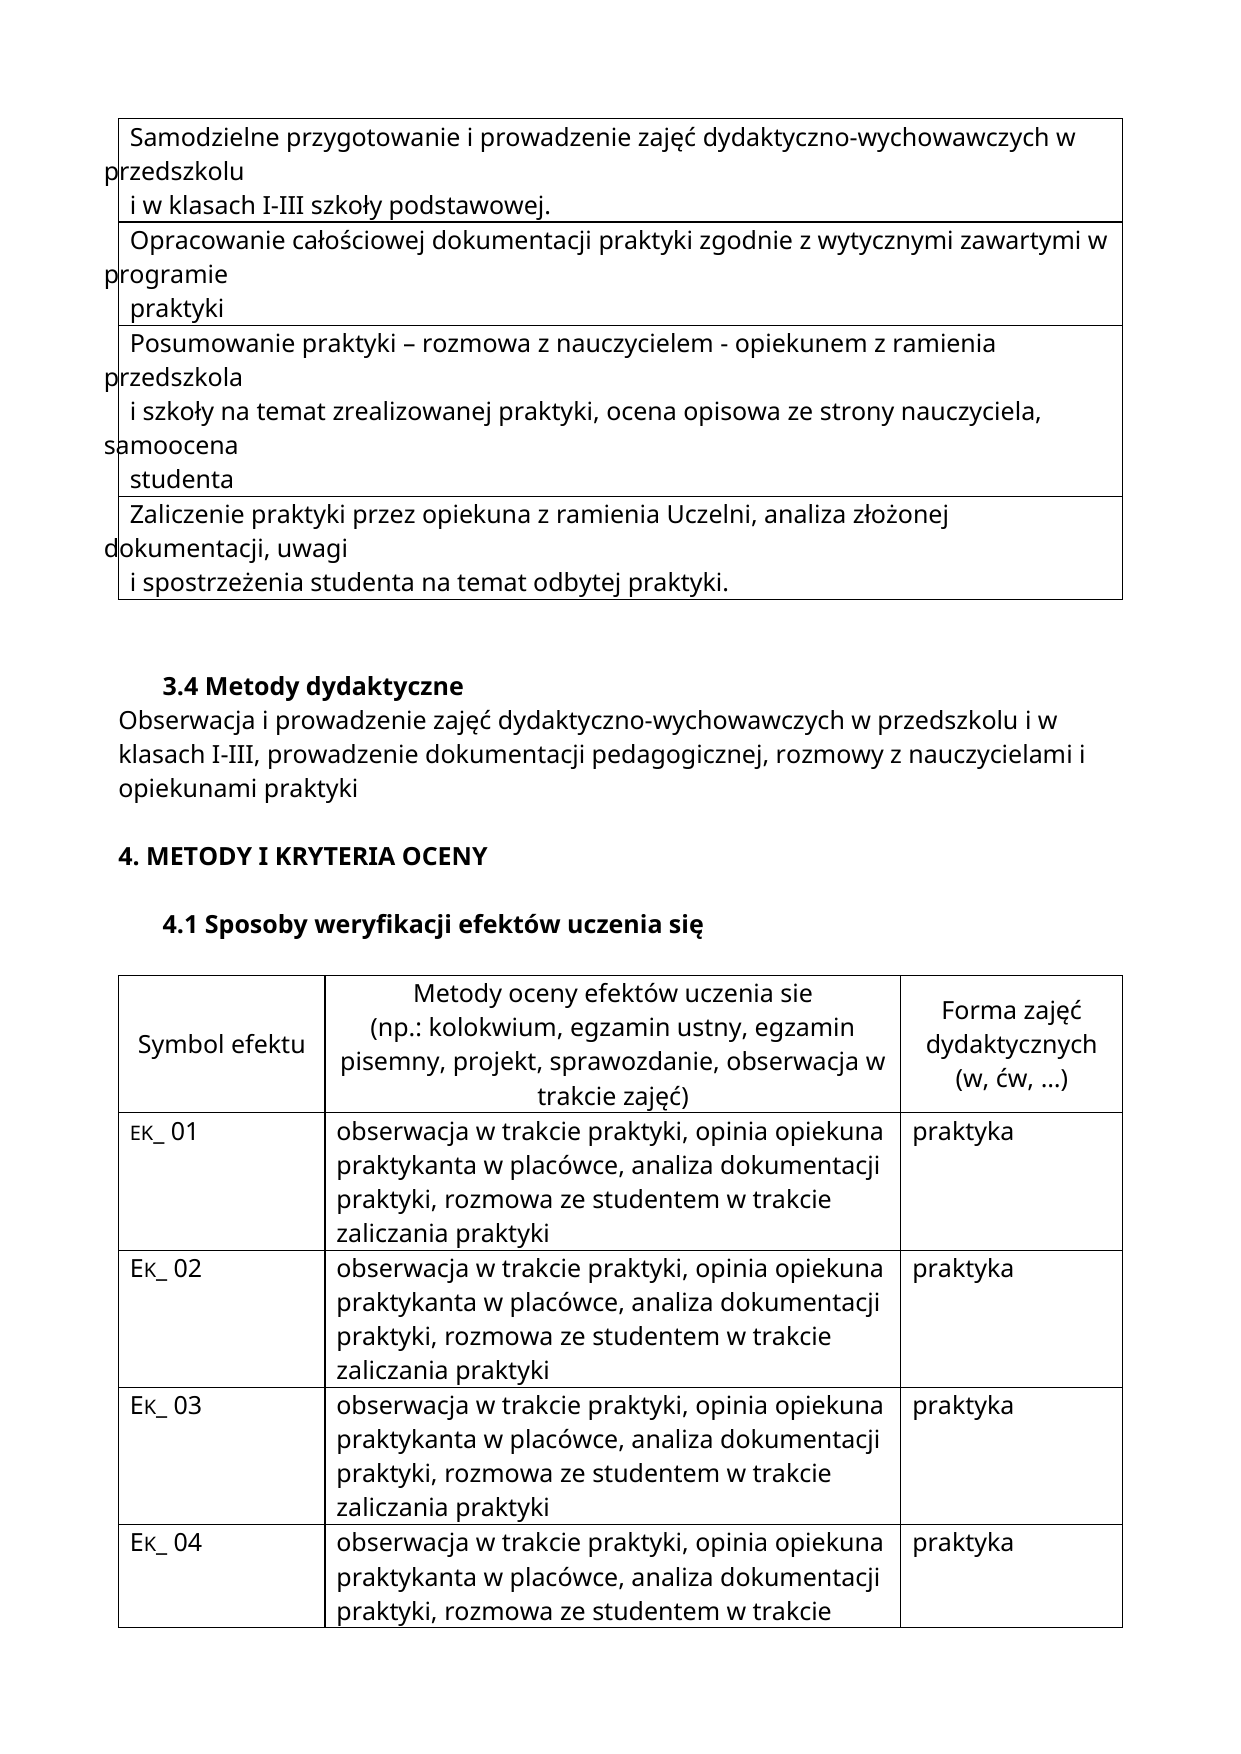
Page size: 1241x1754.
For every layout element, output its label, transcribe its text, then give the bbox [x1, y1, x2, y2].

table_cell Ek_ 04 [119, 1525, 324, 1627]
table_cell Ek_ 02 [119, 1251, 324, 1387]
text Obserwacja i prowadzenie zajęć dydaktyczno-wychowawczych w przedszkolu i w klasach I-III, prowadzenie dokumentacji pedagogicznej, rozmowy z nauczycielami i opiekunami praktyki [118, 702, 1122, 804]
table_header Metody oceny efektów uczenia sie (np.: kolokwium, egzamin ustny, egzamin pisemny, projekt, sprawozdanie, obserwacja w trakcie zajęć) [326, 976, 900, 1112]
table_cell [326, 1525, 900, 1627]
table_cell praktyka [901, 1525, 1122, 1627]
table_cell Zaliczenie praktyki przez opiekuna z ramienia Uczelni, analiza złożonej dokumentacji, uwagi i spostrzeżenia studenta na temat odbytej praktyki. [119, 497, 1122, 599]
text 4.1 Sposoby weryfikacji efektów uczenia się [162, 907, 1122, 941]
table_cell Samodzielne przygotowanie i prowadzenie zajęć dydaktyczno-wychowawczych w przedszkolu i w klasach I-III szkoły podstawowej. [119, 119, 1122, 221]
table_cell praktyka [901, 1113, 1122, 1249]
text 4. METODY I KRYTERIA OCENY [118, 839, 1122, 873]
table_cell Posumowanie praktyki – rozmowa z nauczycielem - opiekunem z ramienia przedszkola i szkoły na temat zrealizowanej praktyki, ocena opisowa ze strony nauczyciela, samoocena studenta [119, 326, 1122, 496]
table_header Symbol efektu [119, 976, 324, 1112]
table_cell Opracowanie całościowej dokumentacji praktyki zgodnie z wytycznymi zawartymi w programie praktyki [119, 223, 1122, 324]
table_cell praktyka [901, 1251, 1122, 1387]
table_header Forma zajęć dydaktycznych (w, ćw, …) [901, 976, 1122, 1112]
text 3.4 Metody dydaktyczne [162, 668, 1122, 702]
table_cell ek_ 01 [119, 1113, 324, 1249]
table_cell praktyka [901, 1388, 1122, 1524]
table_cell Ek_ 03 [119, 1388, 324, 1524]
